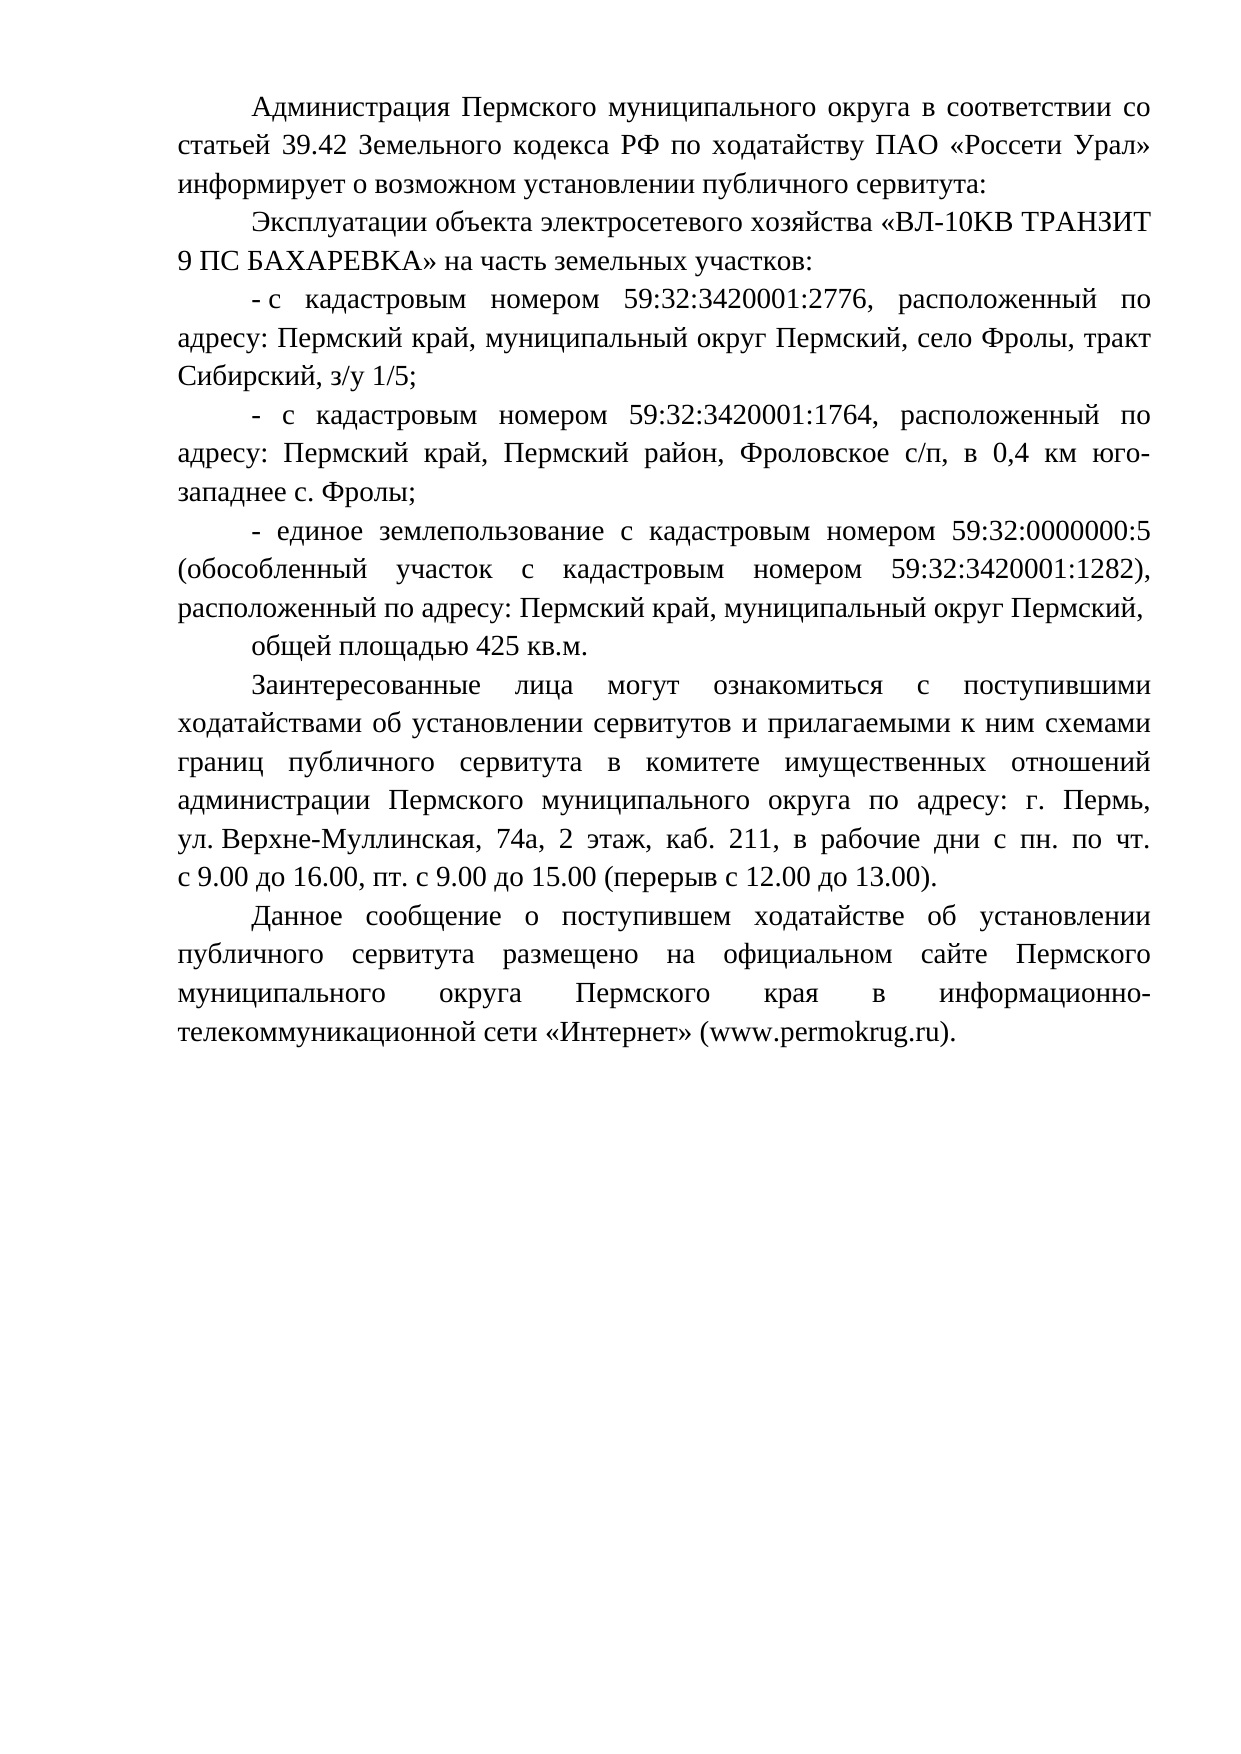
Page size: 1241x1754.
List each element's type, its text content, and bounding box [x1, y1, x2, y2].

list - с кадастровым номером 59:32:3420001:2776, расположенный по адресу: Пермский край, муниципальный округ Пермский, село Фролы, тракт Сибирский, з/у 1/5; [177, 281, 1152, 392]
list - с кадастровым номером 59:32:3420001:1764, расположенный по адресу: Пермский край, Пермский район, Фроловское с/п, в 0,4 км юго-западнее с. Фролы; [177, 397, 1152, 508]
text Данное сообщение о поступившем ходатайстве об установлении публичного сервитута размещено на официальном сайте Пермского муниципального округа Пермского края в информационно-телекоммуникационной сети «Интернет» (www.permokrug.ru). [177, 898, 1152, 1047]
list Заинтересованные лица могут ознакомиться с поступившими ходатайствами об установлении сервитутов и прилагаемыми к ним схемами границ публичного сервитута в комитете имущественных отношений администрации Пермского муниципального округа по адресу: г. Пермь, ул. Верхне-Муллинская, 74а, 2 этаж, каб. 211, в рабочие дни с пн. по чт. с 9.00 до 16.00, пт. с 9.00 до 15.00 (перерыв с 12.00 до 13.00). [177, 667, 1152, 893]
list - единое землепользование с кадастровым номером 59:32:0000000:5 (обособленный участок с кадастровым номером 59:32:3420001:1282), расположенный по адресу: Пермский край, муниципальный округ Пермский, [177, 513, 1152, 623]
list общей площадью 425 кв.м. [177, 628, 1152, 662]
text Администрация Пермского муниципального округа в соответствии со статьей 39.42 Земельного кодекса РФ по ходатайству ПАО «Россети Урал» информирует о возможном установлении публичного сервитута: [177, 89, 1152, 199]
list Эксплуатации объекта электросетевого хозяйства «BЛ-10KB ТРАНЗИТ 9 ПС БAXAPEBKA» на часть земельных участков: [177, 204, 1152, 276]
